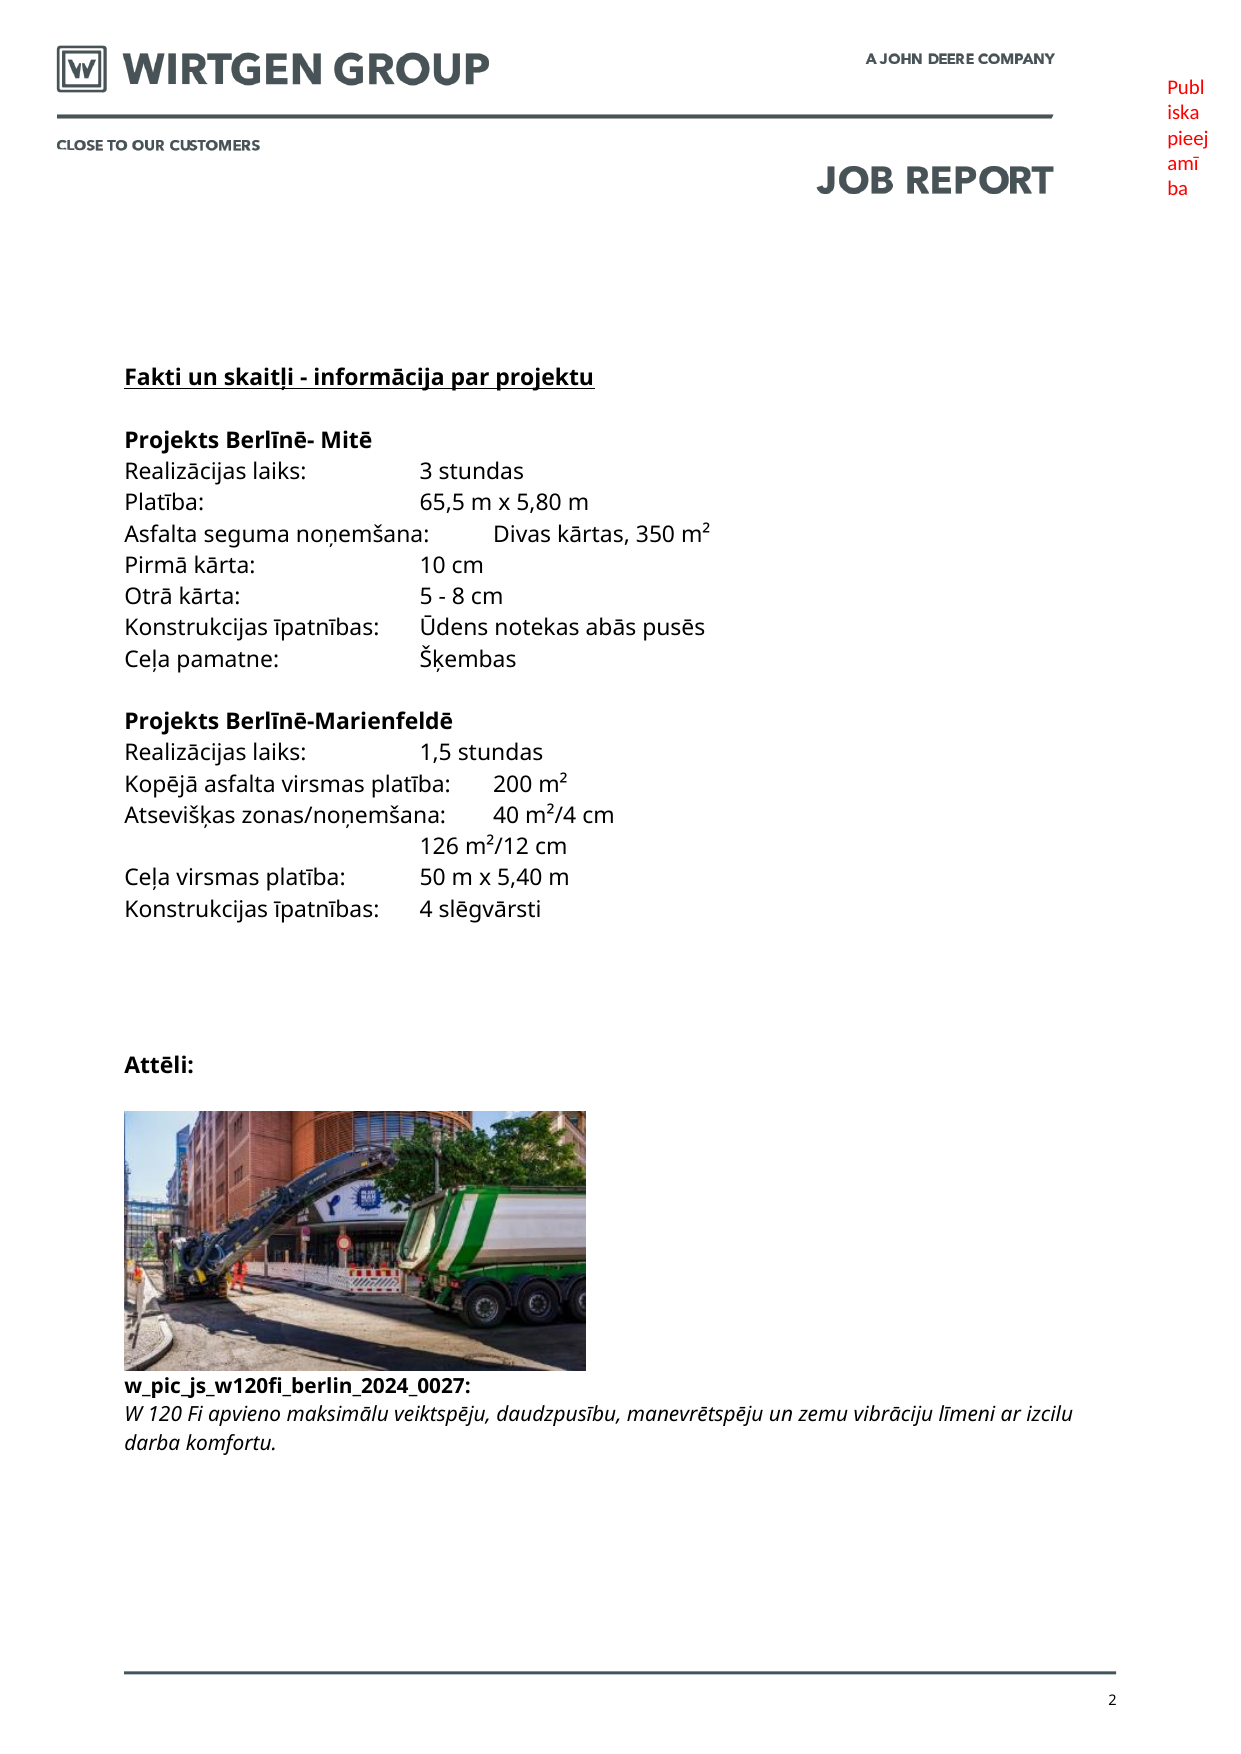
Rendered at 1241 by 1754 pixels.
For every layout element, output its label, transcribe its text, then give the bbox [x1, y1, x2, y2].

text Otrā kārta: 5 - 8 cm [124, 580, 1116, 611]
text Realizācijas laiks: 1,5 stundas [124, 736, 1116, 767]
text Ceļa pamatne: Šķembas [124, 642, 1116, 674]
text Atsevišķas zonas/noņemšana: 40 m²/4 cm 126 m²/12 cm [124, 799, 1116, 861]
text Fakti un skaitļi - informācija par projektu [124, 361, 1116, 392]
text Pirmā kārta: 10 cm [124, 549, 1116, 580]
text Konstrukcijas īpatnības: Ūdens notekas abās pusēs [124, 611, 1116, 642]
text Projekts Berlīnē-Marienfeldē [124, 705, 1116, 736]
picture [53, 45, 1062, 196]
text Ceļa virsmas platība: 50 m x 5,40 m [124, 861, 1116, 892]
text W 120 Fi apvieno maksimālu veiktspēju, daudzpusību, manevrētspēju un zemu vibrāciju līmeni ar izcilu darba komfortu. [124, 1399, 1116, 1456]
text Attēli: [124, 1049, 1116, 1080]
text Kopējā asfalta virsmas platība: 200 m² [124, 767, 1116, 799]
picture [124, 1111, 586, 1371]
text Konstrukcijas īpatnības: 4 slēgvārsti [124, 892, 1116, 924]
text Asfalta seguma noņemšana: Divas kārtas, 350 m² [124, 517, 1116, 549]
text Realizācijas laiks: 3 stundas [124, 455, 1116, 486]
text Projekts Berlīnē- Mitē [124, 424, 1116, 455]
text Platība: 65,5 m x 5,80 m [124, 486, 1116, 517]
text w_pic_js_w120fi_berlin_2024_0027: [124, 1371, 1116, 1399]
